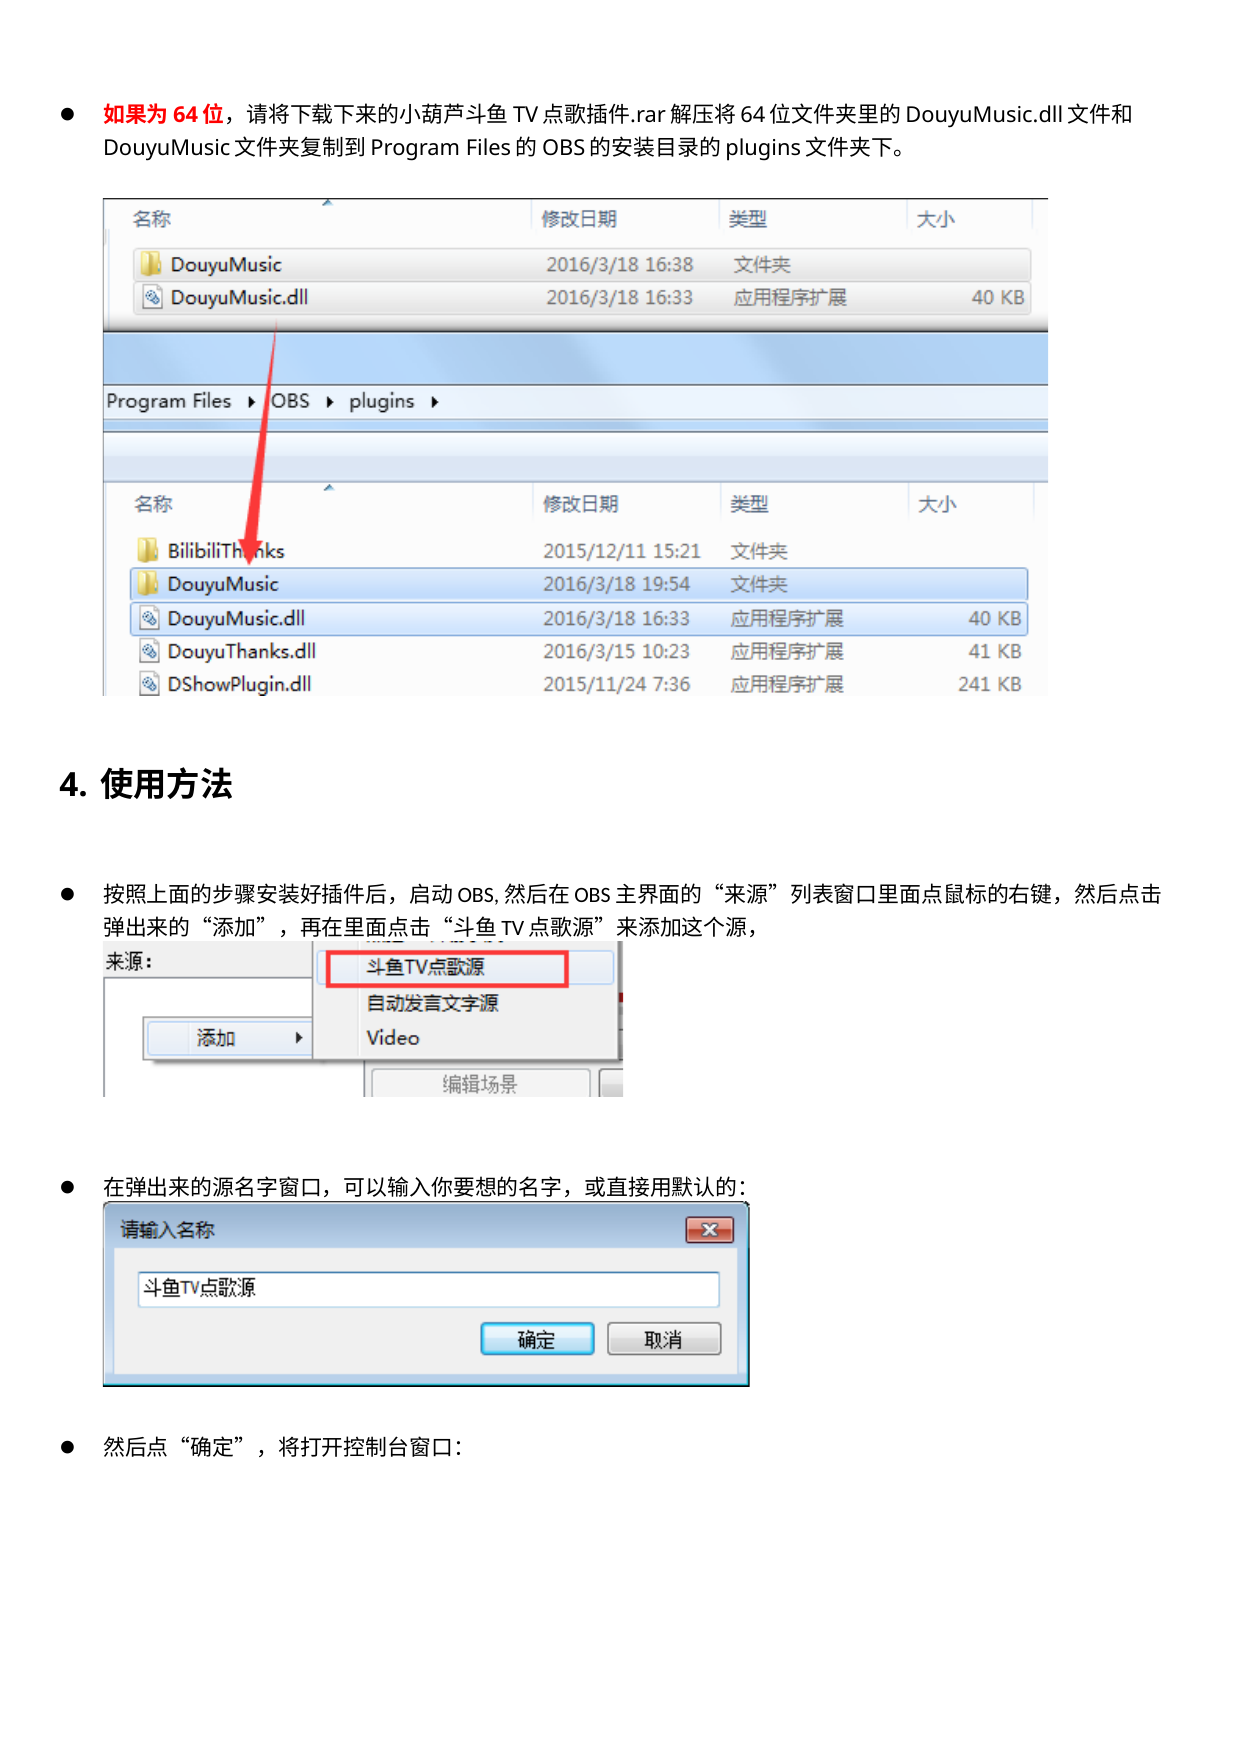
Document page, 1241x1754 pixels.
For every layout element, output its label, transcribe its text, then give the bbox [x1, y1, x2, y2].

picture [102, 941, 624, 1097]
list 然后点“确定”，将打开控制台窗口： [59, 1429, 1181, 1462]
subtitle 使用方法 [59, 749, 1181, 814]
list 按照上面的步骤安装好插件后，启动OBS, 然后在OBS主界面的“来源”列表窗口里面点鼠标的右键，然后点击弹出来的“添加”，再在里面点击“斗鱼TV点歌源”来添加这个源， [59, 877, 1181, 942]
list 如果为64位，请将下载下来的小葫芦斗鱼TV点歌插件.rar解压将64位文件夹里的DouyuMusic.dll文件和DouyuMusic文件夹复制到Program Files的OBS的安装目录的plugins文件夹下。 [59, 97, 1181, 162]
picture [102, 1201, 750, 1387]
picture [102, 198, 1049, 696]
list 在弹出来的源名字窗口，可以输入你要想的名字，或直接用默认的： [59, 1169, 1181, 1202]
